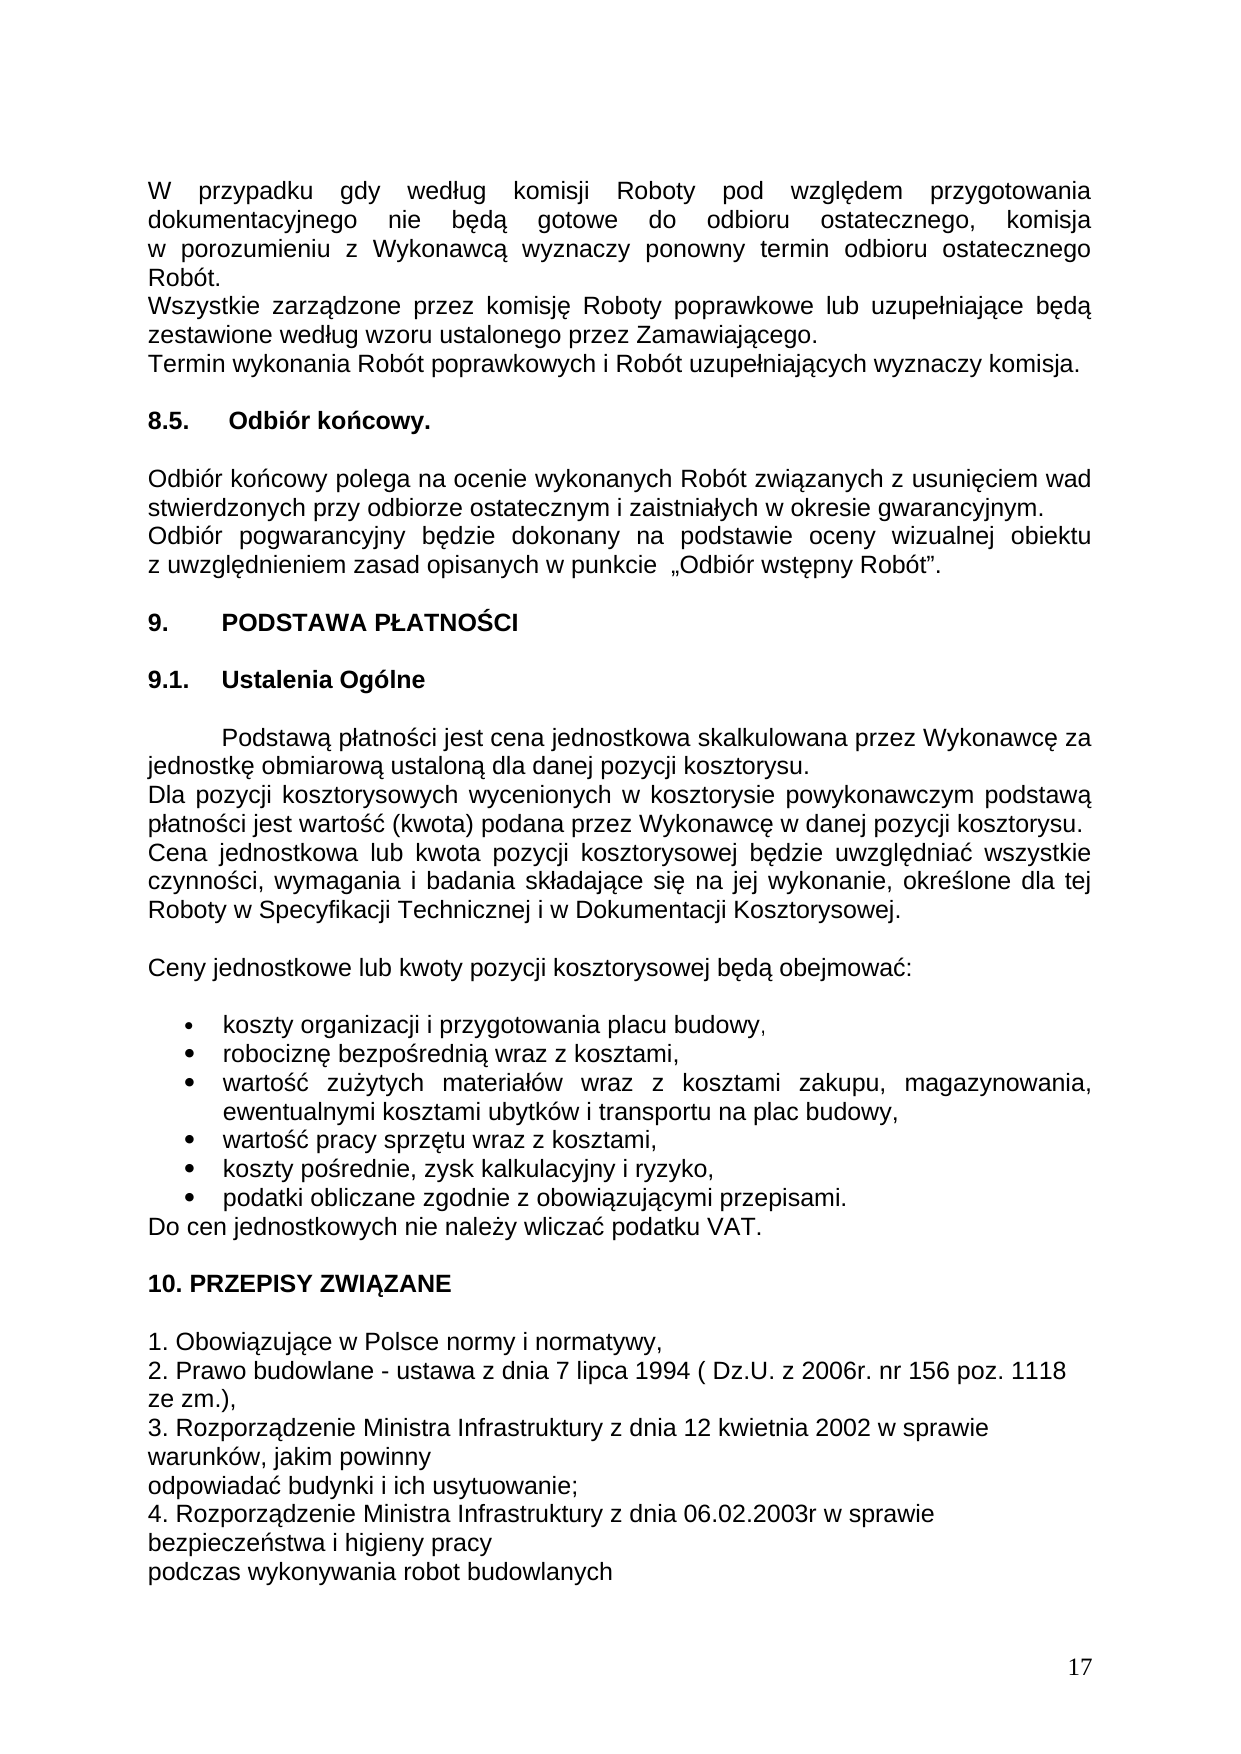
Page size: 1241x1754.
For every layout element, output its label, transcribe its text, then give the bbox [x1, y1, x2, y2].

list wartość zużytych materiałów wraz z kosztami zakupu, magazynowania, ewentualnymi kosztami ubytków i transportu na plac budowy, [185, 1068, 1093, 1125]
text W przypadku gdy według komisji Roboty pod względem przygotowania dokumentacyjnego nie będą gotowe do odbioru ostatecznego, komisja w porozumieniu z Wykonawcą wyznaczy ponowny termin odbioru ostatecznego Robót. [148, 176, 1093, 291]
list podatki obliczane zgodnie z obowiązującymi przepisami. [185, 1183, 1093, 1212]
text 10. PRZEPISY ZWIĄZANE [148, 1269, 1093, 1298]
text Do cen jednostkowych nie należy wliczać podatku VAT. [148, 1212, 1093, 1241]
text odpowiadać budynki i ich usytuowanie; [148, 1471, 1093, 1499]
text Podstawą płatności jest cena jednostkowa skalkulowana przez Wykonawcę za jednostkę obmiarową ustaloną dla danej pozycji kosztorysu. [148, 723, 1093, 780]
text 2. Prawo budowlane - ustawa z dnia 7 lipca 1994 ( Dz.U. z 2006r. nr 156 poz. 1118 ze zm.), [148, 1356, 1093, 1413]
text Odbiór końcowy polega na ocenie wykonanych Robót związanych z usunięciem wad stwierdzonych przy odbiorze ostatecznym i zaistniałych w okresie gwarancyjnym. [148, 464, 1093, 521]
list robociznę bezpośrednią wraz z kosztami, [185, 1039, 1093, 1068]
text 1. Obowiązujące w Polsce normy i normatywy, [148, 1327, 1093, 1356]
text Wszystkie zarządzone przez komisję Roboty poprawkowe lub uzupełniające będą zestawione według wzoru ustalonego przez Zamawiającego. [148, 291, 1093, 349]
list wartość pracy sprzętu wraz z kosztami, [185, 1125, 1093, 1154]
list koszty organizacji i przygotowania placu budowy, [185, 1010, 1093, 1039]
text Termin wykonania Robót poprawkowych i Robót uzupełniających wyznaczy komisja. [148, 349, 1093, 378]
text Dla pozycji kosztorysowych wycenionych w kosztorysie powykonawczym podstawą płatności jest wartość (kwota) podana przez Wykonawcę w danej pozycji kosztorysu. [148, 780, 1093, 838]
text 9.1. Ustalenia Ogólne [148, 665, 1093, 694]
text 8.5. Odbiór końcowy. [148, 406, 1093, 435]
text 4. Rozporządzenie Ministra Infrastruktury z dnia 06.02.2003r w sprawie bezpieczeństwa i higieny pracy [148, 1499, 1093, 1557]
text Ceny jednostkowe lub kwoty pozycji kosztorysowej będą obejmować: [148, 953, 1093, 981]
text Odbiór pogwarancyjny będzie dokonany na podstawie oceny wizualnej obiektu z uwzględnieniem zasad opisanych w punkcie „Odbiór wstępny Robót”. [148, 521, 1093, 579]
list koszty pośrednie, zysk kalkulacyjny i ryzyko, [185, 1154, 1093, 1183]
text 3. Rozporządzenie Ministra Infrastruktury z dnia 12 kwietnia 2002 w sprawie warunków, jakim powinny [148, 1413, 1093, 1471]
text podczas wykonywania robot budowlanych [148, 1557, 1093, 1586]
text 9. PODSTAWA PŁATNOŚCI [148, 608, 1093, 636]
text Cena jednostkowa lub kwota pozycji kosztorysowej będzie uwzględniać wszystkie czynności, wymagania i badania składające się na jej wykonanie, określone dla tej Roboty w Specyfikacji Technicznej i w Dokumentacji Kosztorysowej. [148, 838, 1093, 924]
